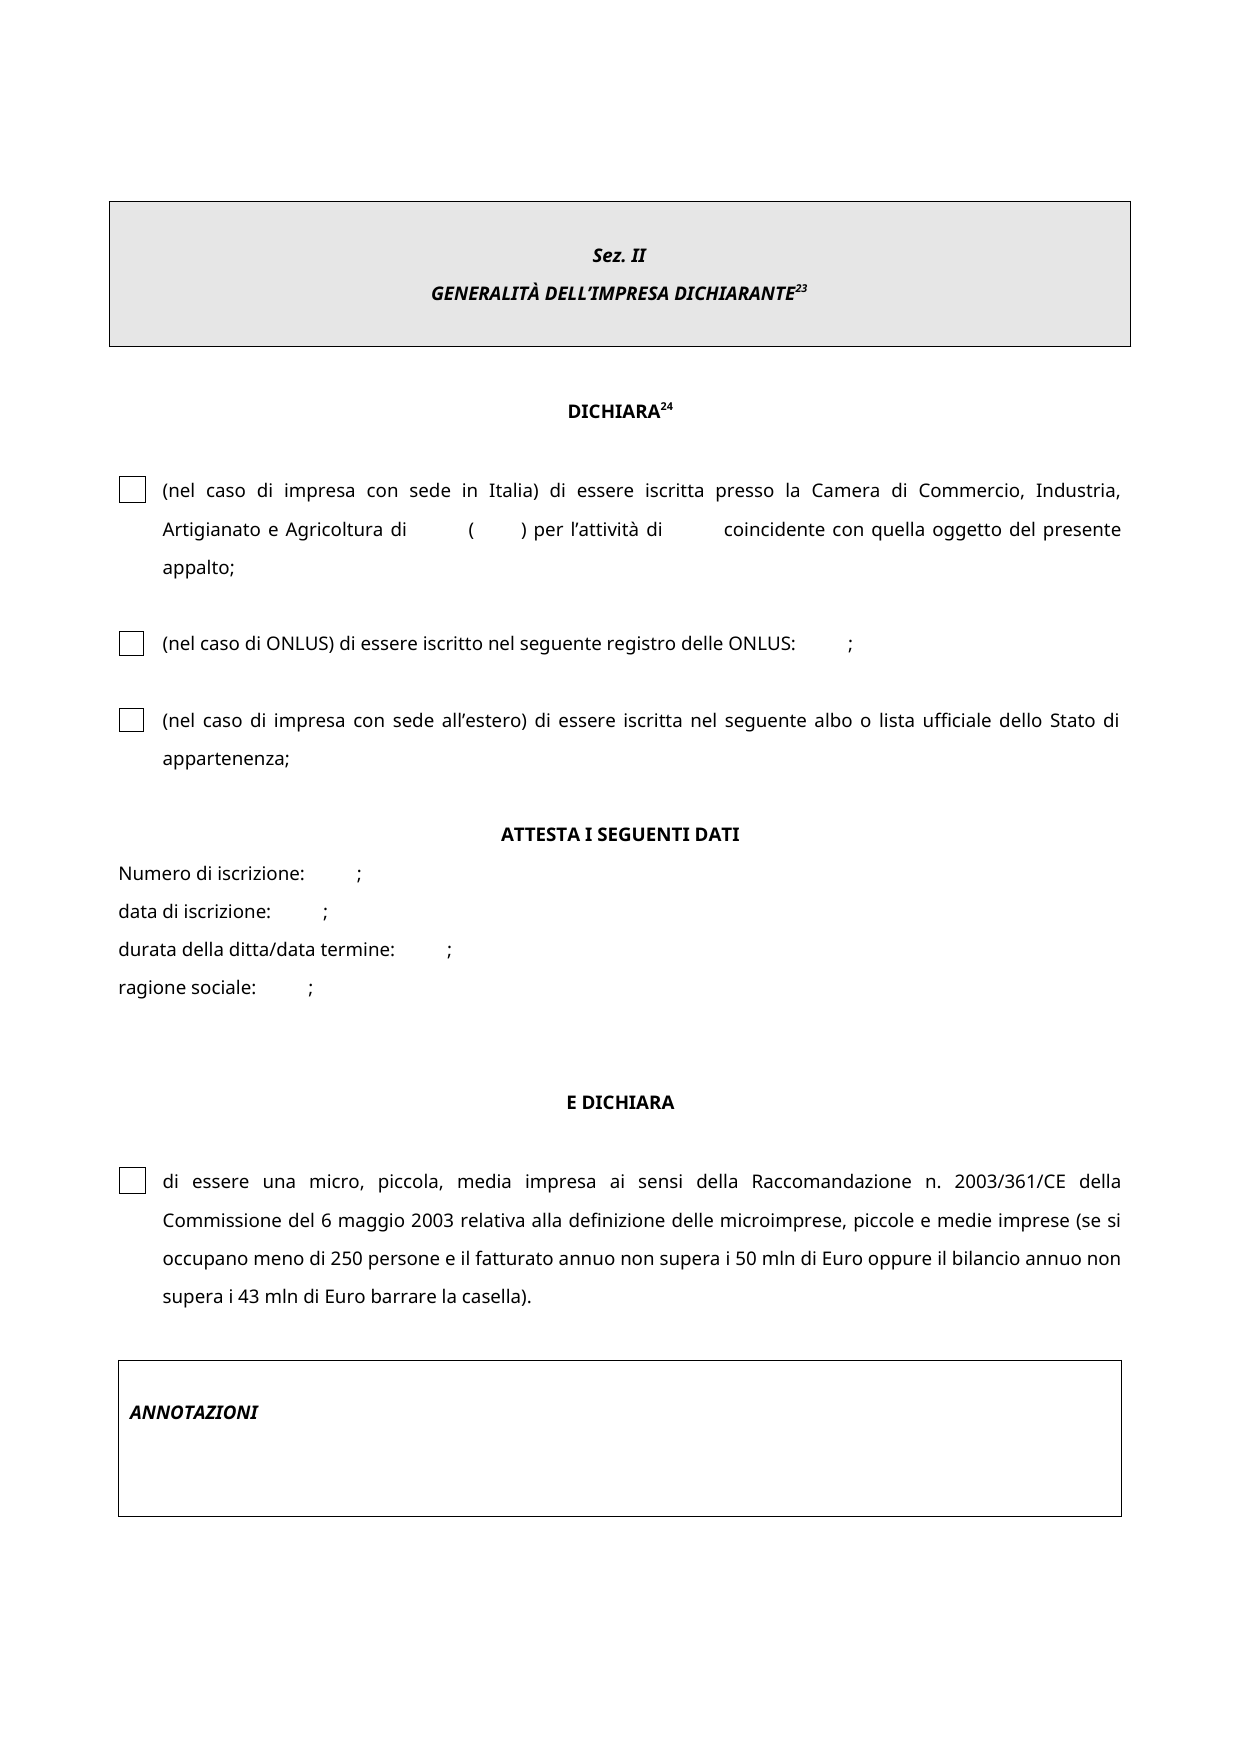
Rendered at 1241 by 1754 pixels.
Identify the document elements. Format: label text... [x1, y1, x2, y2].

text (nel caso di impresa con sede in Italia) di essere iscritta presso la Camera di Commercio, Industria, Artigianato e Agricoltura di ( ) per l’attività di coincidente con quella oggetto del presente appalto; [118, 475, 1122, 579]
text di essere una micro, piccola, media impresa ai sensi della Raccomandazione n. 2003/361/CE della Commissione del 6 maggio 2003 relativa alla definizione delle microimprese, piccole e medie imprese (se si occupano meno di 250 persone e il fatturato annuo non supera i 50 mln di Euro oppure il bilancio annuo non supera i 43 mln di Euro barrare la casella). [118, 1166, 1122, 1309]
table_header ANNOTAZIONI [119, 1361, 1121, 1516]
text ragione sociale: ; [118, 974, 1122, 1000]
text ATTESTA I SEGUENTI DATI [118, 822, 1122, 847]
text GENERALITÀ DELL’IMPRESA DICHIARANTE [110, 277, 1130, 306]
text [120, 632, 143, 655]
text Sez. II [110, 239, 1130, 268]
text Numero di iscrizione: ; [118, 860, 1122, 885]
text (nel caso di ONLUS) di essere iscritto nel seguente registro delle ONLUS: ; [144, 631, 1122, 656]
text E DICHIARA [118, 1089, 1122, 1115]
text data di iscrizione: ; [118, 898, 1122, 924]
text durata della ditta/data termine: ; [118, 936, 1122, 962]
text DICHIARA [118, 398, 1122, 424]
text (nel caso di impresa con sede all’estero) di essere iscritta nel seguente albo o lista ufficiale dello Stato di appartenenza; [118, 707, 1122, 771]
